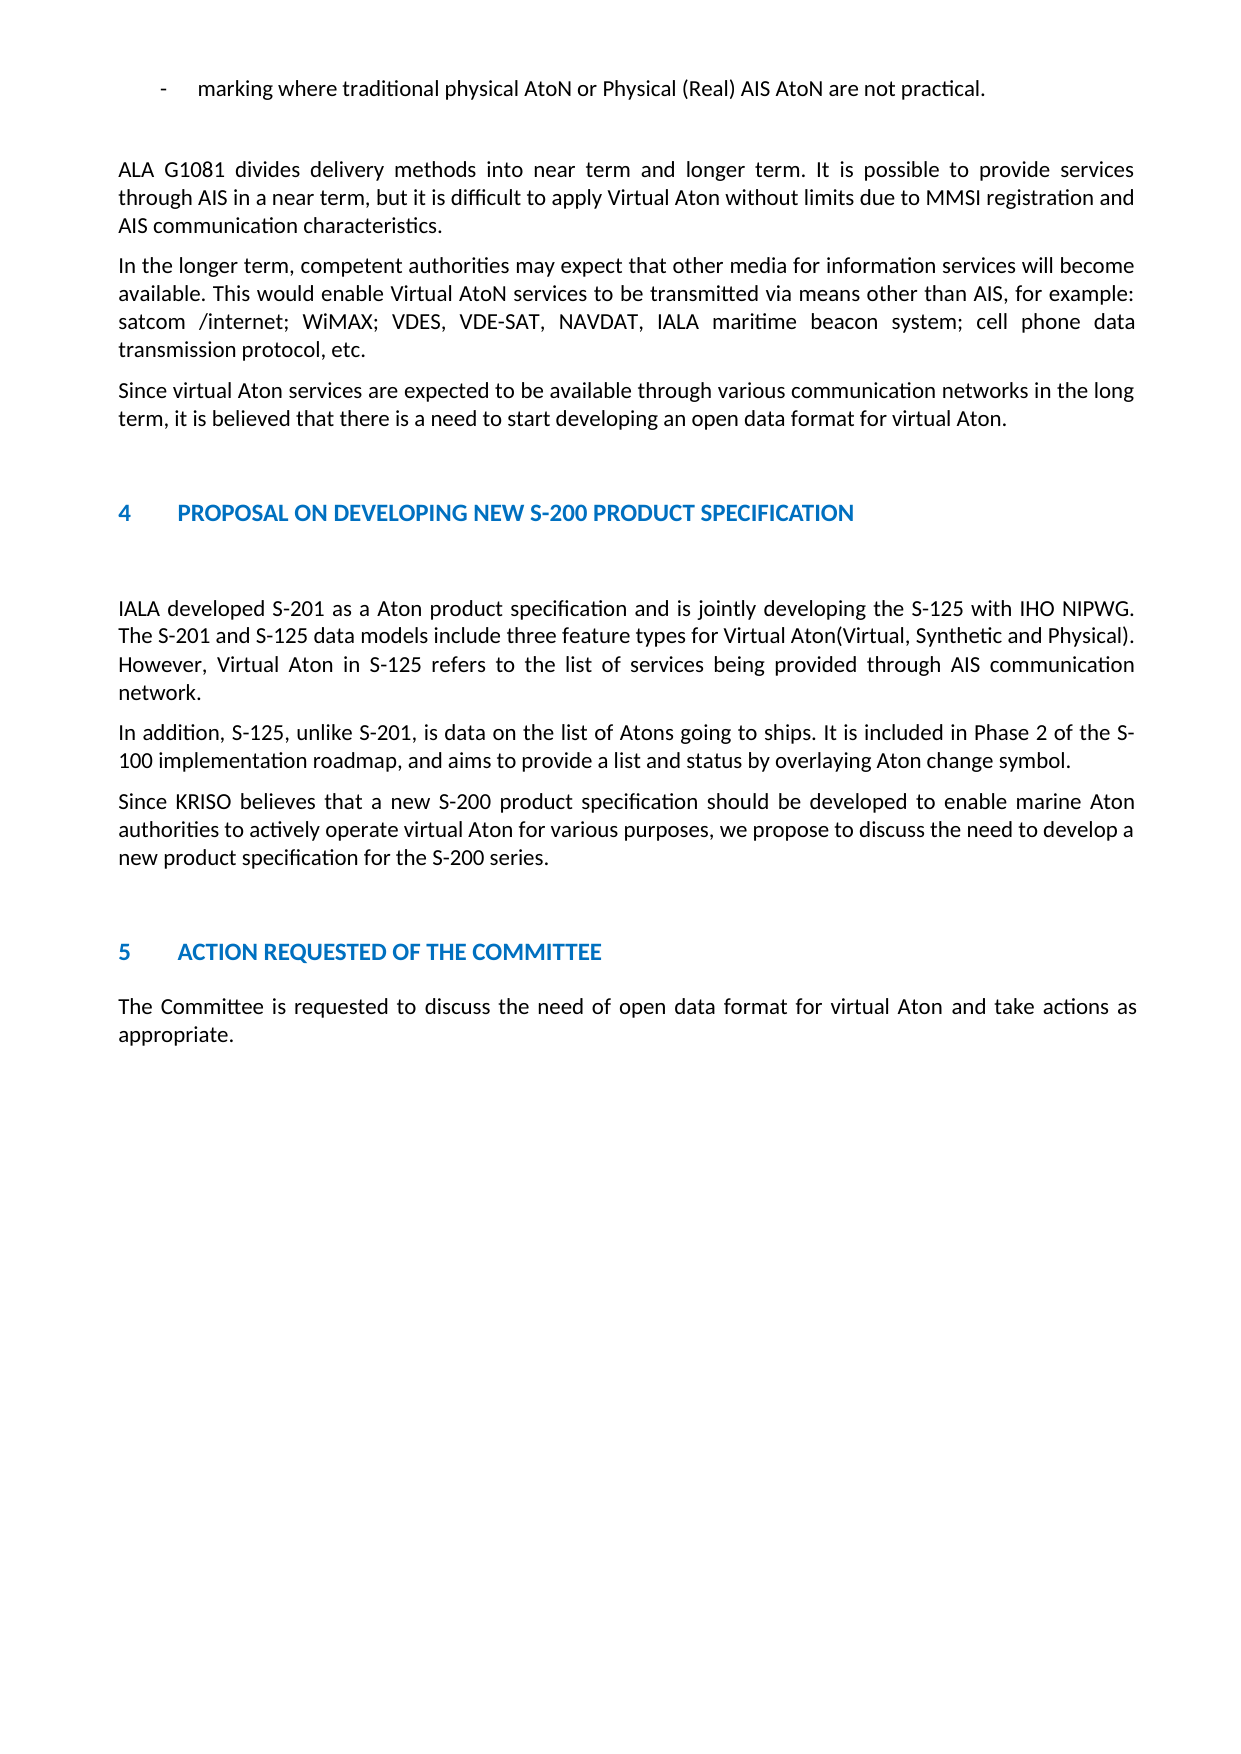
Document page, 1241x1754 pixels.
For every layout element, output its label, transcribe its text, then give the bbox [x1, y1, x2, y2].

text The Committee is requested to discuss the need of open data format for virtual Aton and take actions as appropriate. [118, 992, 1137, 1048]
text ALA G1081 divides delivery methods into near term and longer term. It is possible to provide services through AIS in a near term, but it is difficult to apply Virtual Aton without limits due to MMSI registration and AIS communication characteristics. [118, 155, 1137, 239]
subtitle proposal on developing new S-200 product specification [118, 498, 1137, 528]
text Since virtual Aton services are expected to be available through various communication networks in the long term, it is believed that there is a need to start developing an open data format for virtual Aton. [118, 376, 1137, 432]
text IALA developed S-201 as a Aton product specification and is jointly developing the S-125 with IHO NIPWG. The S-201 and S-125 data models include three feature types for Virtual Aton(Virtual, Synthetic and Physical). However, Virtual Aton in S-125 refers to the list of services being provided through AIS communication network. [118, 594, 1137, 706]
list marking where traditional physical AtoN or Physical (Real) AIS AtoN are not practical. [160, 74, 1137, 102]
text In the longer term, competent authorities may expect that other media for information services will become available. This would enable Virtual AtoN services to be transmitted via means other than AIS, for example: satcom /internet; WiMAX; VDES, VDE-SAT, NAVDAT, IALA maritime beacon system; cell phone data transmission protocol, etc. [118, 251, 1137, 363]
text Since KRISO believes that a new S-200 product specification should be developed to enable marine Aton authorities to actively operate virtual Aton for various purposes, we propose to discuss the need to develop a new product specification for the S-200 series. [118, 787, 1137, 871]
subtitle Action requested of the Committee [118, 936, 1137, 967]
text In addition, S-125, unlike S-201, is data on the list of Atons going to ships. It is included in Phase 2 of the S-100 implementation roadmap, and aims to provide a list and status by overlaying Aton change symbol. [118, 718, 1137, 774]
